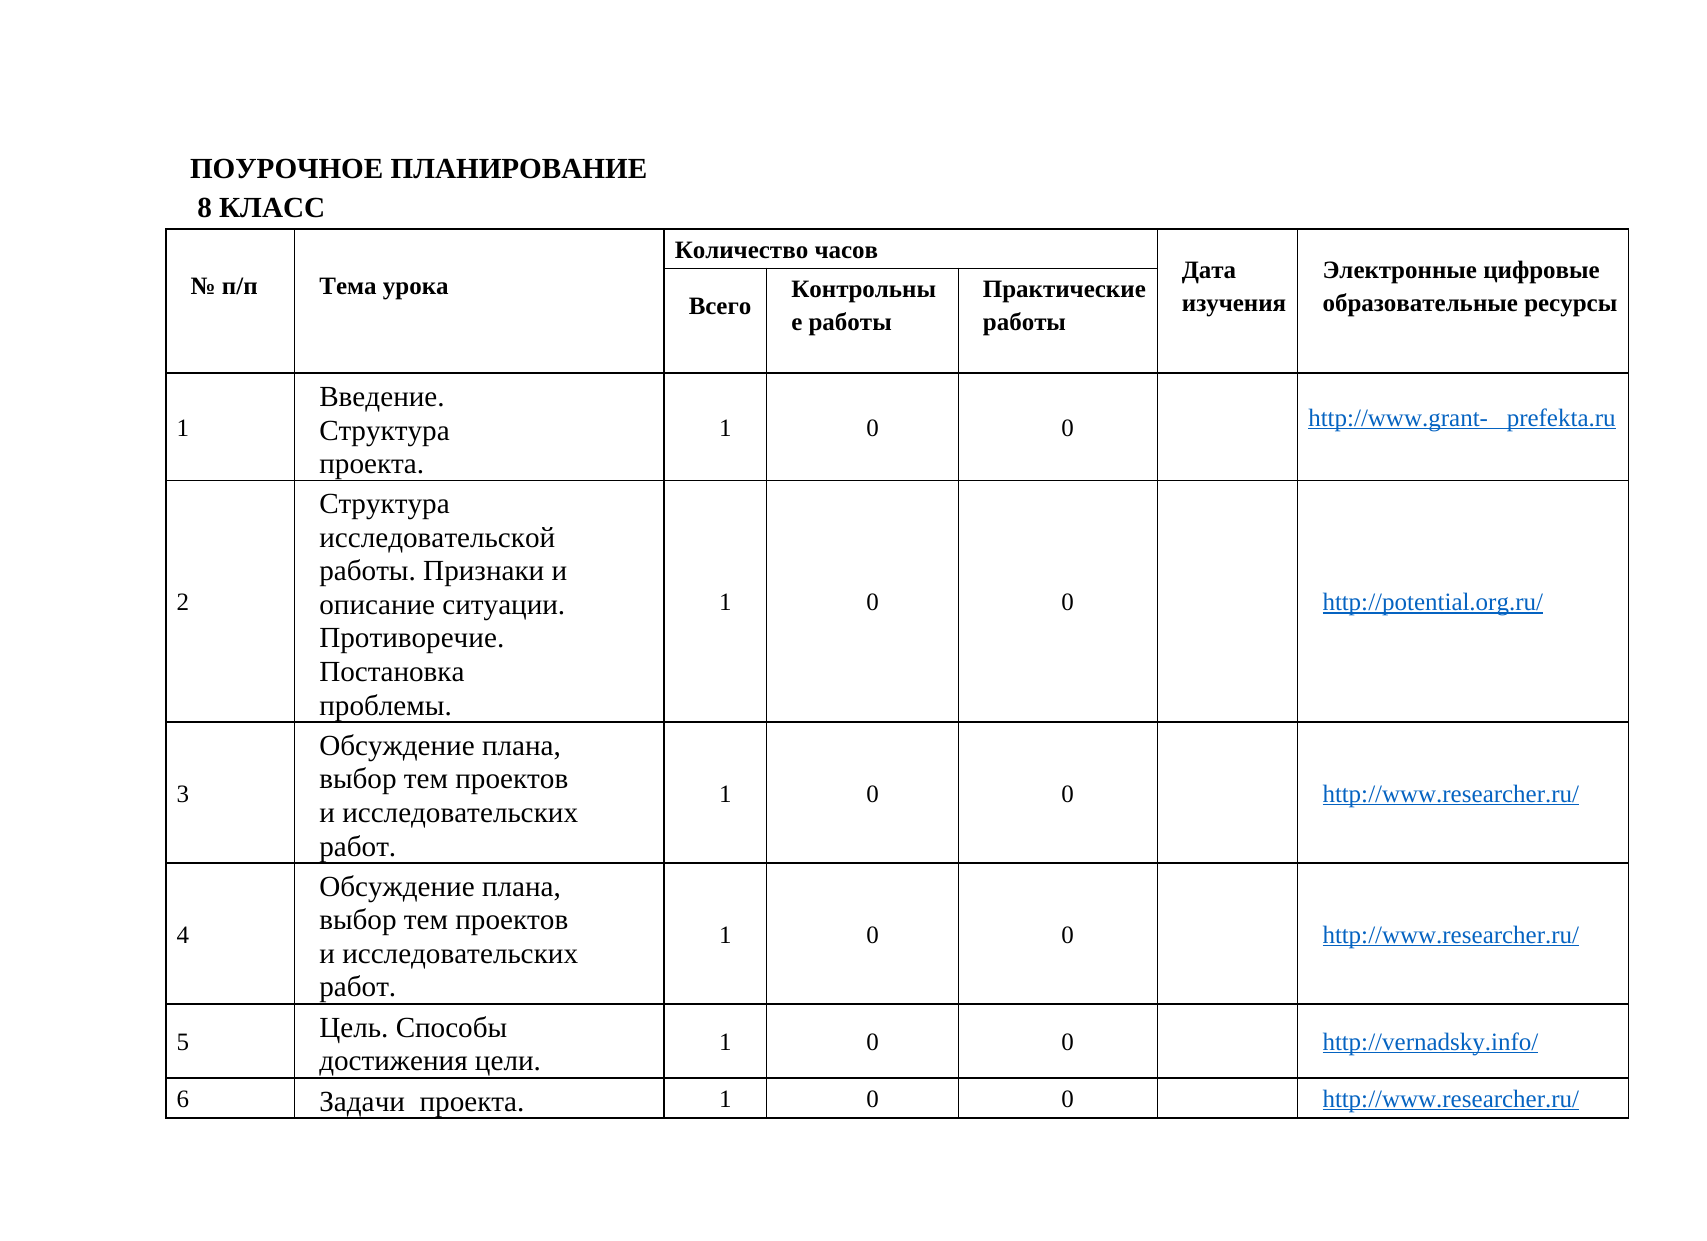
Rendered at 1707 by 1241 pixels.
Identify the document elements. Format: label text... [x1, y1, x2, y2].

table_cell [1158, 723, 1297, 862]
table_cell 0 [767, 1005, 958, 1077]
table_cell http://www.researcher.ru/ [1298, 723, 1628, 862]
table_cell http://potential.org.ru/ [1298, 481, 1628, 721]
table_cell 4 [167, 864, 294, 1003]
table_cell 1 [665, 1079, 766, 1117]
table_cell Обсуждение плана, выбор тем проектов и исследовательских работ. [295, 864, 663, 1003]
table_cell 0 [959, 374, 1157, 480]
table_cell 3 [167, 723, 294, 862]
table_cell 1 [665, 1005, 766, 1077]
table_cell 0 [959, 481, 1157, 721]
table_cell 2 [167, 481, 294, 721]
table_cell [1158, 1079, 1297, 1117]
table_cell [1158, 864, 1297, 1003]
table_cell 1 [665, 374, 766, 480]
table_cell Практические работы [959, 269, 1157, 372]
table_cell 6 [167, 1079, 294, 1117]
text 8 КЛАСС [190, 190, 1618, 223]
table_cell 0 [959, 864, 1157, 1003]
table_cell http://www.grant- prefekta.ru [1298, 374, 1628, 480]
table_cell Обсуждение плана, выбор тем проектов и исследовательских работ. [295, 723, 663, 862]
table_cell 1 [665, 481, 766, 721]
table_cell [1158, 481, 1297, 721]
table_header № п/п [167, 230, 294, 372]
table_cell [1158, 374, 1297, 480]
table_cell 0 [959, 1005, 1157, 1077]
table_header Дата изучения [1158, 230, 1297, 372]
table_cell 1 [665, 723, 766, 862]
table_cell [1298, 1079, 1628, 1117]
table_cell 0 [767, 481, 958, 721]
text ПОУРОЧНОЕ ПЛАНИРОВАНИЕ [190, 151, 1618, 185]
table_cell 1 [665, 864, 766, 1003]
table_cell 0 [767, 723, 958, 862]
table_cell http://vernadsky.info/ [1298, 1005, 1628, 1077]
table_cell Введение. Структура проекта. [295, 374, 663, 480]
table_cell 0 [959, 723, 1157, 862]
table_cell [295, 1079, 663, 1117]
table_cell 0 [959, 1079, 1157, 1117]
table_cell Цель. Способы достижения цели. [295, 1005, 663, 1077]
table_cell 1 [167, 374, 294, 480]
table_header Электронные цифровые образовательные ресурсы [1298, 230, 1628, 372]
table_cell 0 [767, 864, 958, 1003]
table_cell 5 [167, 1005, 294, 1077]
table_cell http://www.researcher.ru/ [1298, 864, 1628, 1003]
table_header Тема урока [295, 230, 663, 372]
table_cell [1158, 1005, 1297, 1077]
table_cell Контрольные работы [767, 269, 958, 372]
table_cell Структура исследовательской работы. Признаки и описание ситуации. Противоречие. Постановка проблемы. [295, 481, 663, 721]
table_cell 0 [767, 1079, 958, 1117]
table_header Количество часов [665, 230, 1157, 268]
table_cell 0 [767, 374, 958, 480]
table_cell Всего [665, 269, 766, 372]
